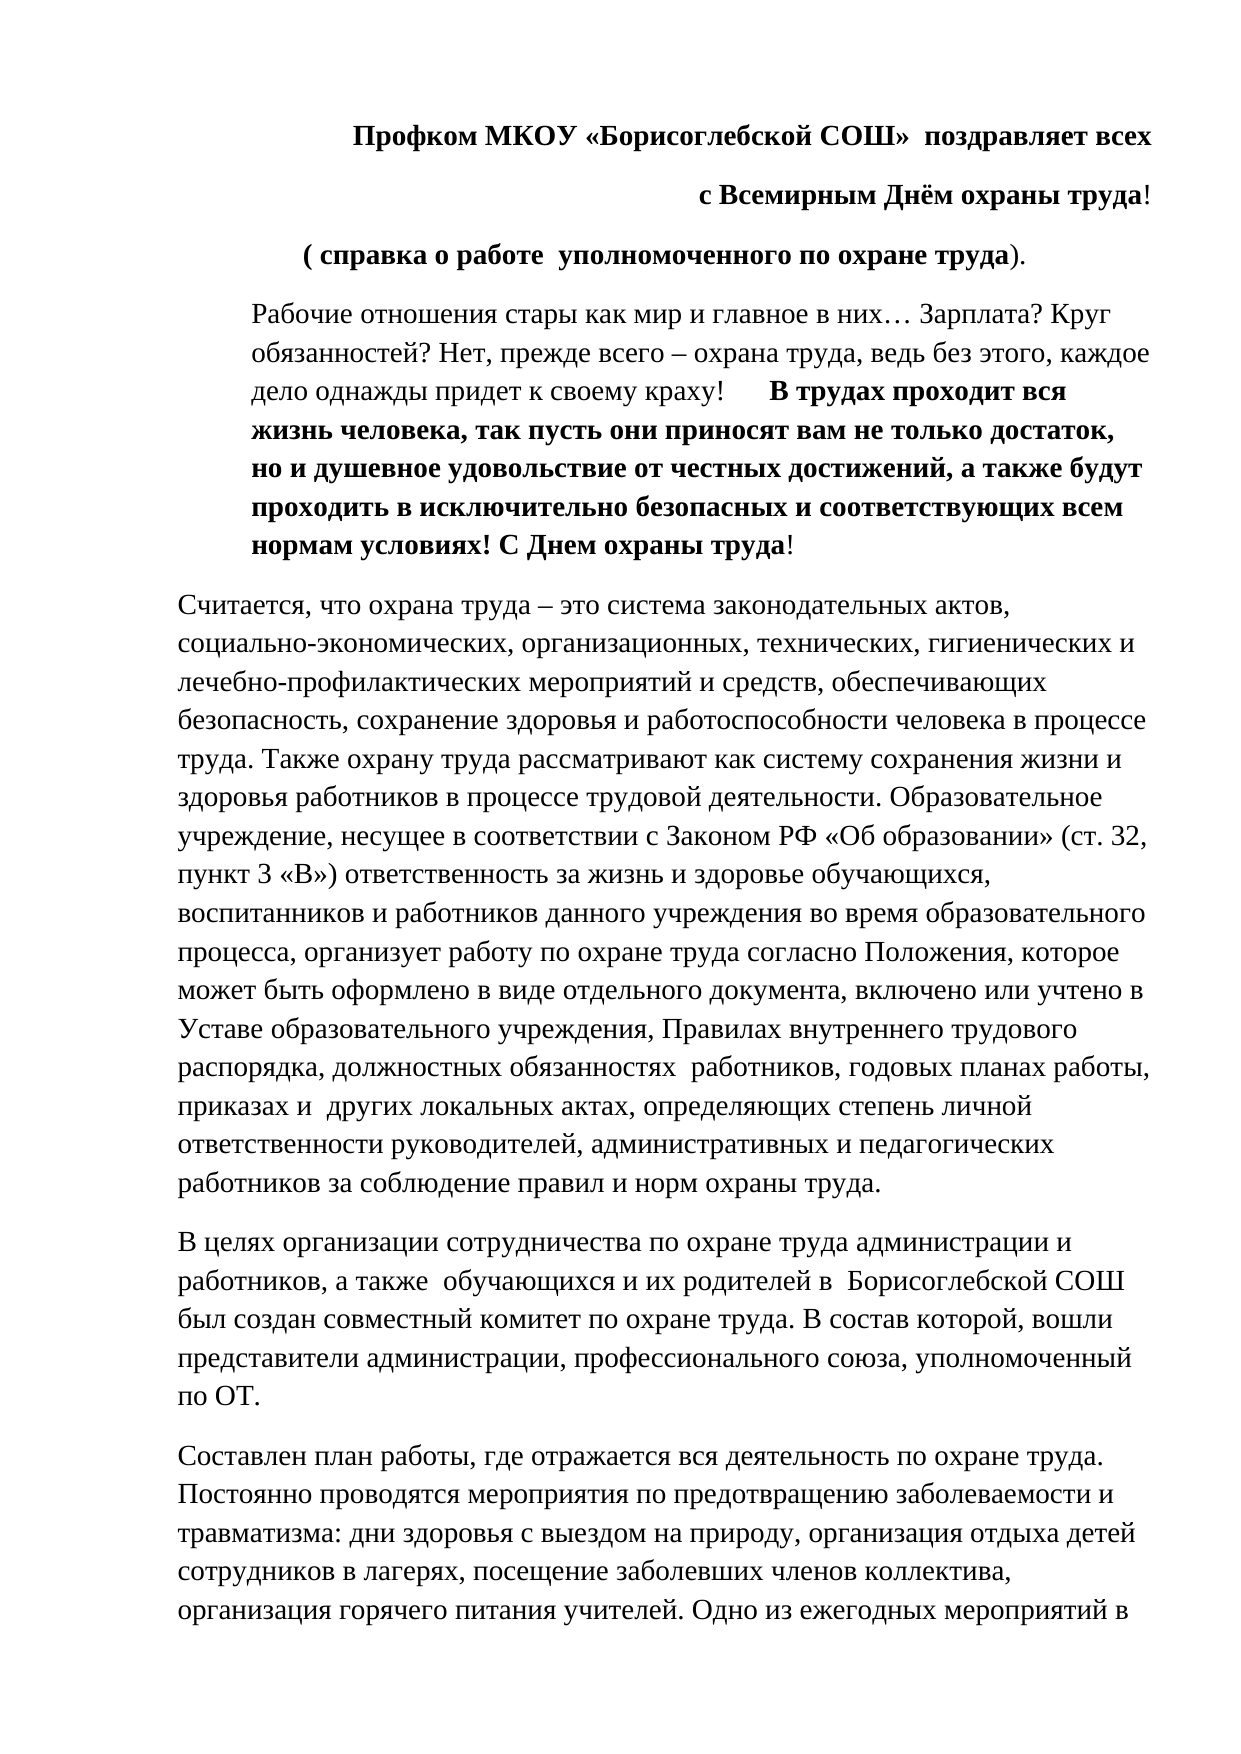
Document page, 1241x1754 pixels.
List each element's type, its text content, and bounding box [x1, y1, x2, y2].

text Профком МКОУ «Борисоглебской СОШ» поздравляет всех [177, 118, 1152, 152]
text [177, 1438, 1152, 1626]
text Рабочие отношения стары как мир и главное в них… Зарплата? Круг обязанностей? Нет, прежде всего – охрана труда, ведь без этого, каждое дело однажды придет к своему краху! В трудах проходит вся жизнь человека, так пусть они приносят вам не только достаток, но и душевное удовольствие от честных достижений, а также будут проходить в исключительно безопасных и соответствующих всем нормам условиях! С Днем охраны труда! [251, 296, 1152, 561]
text В целях организации сотрудничества по охране труда администрации и работников, а также обучающихся и их родителей в Борисоглебской СОШ был создан совместный комитет по охране труда. В состав которой, вошли представители администрации, профессионального союза, уполномоченный по ОТ. [177, 1224, 1152, 1412]
text ( справка о работе уполномоченного по охране труда). [177, 237, 1152, 270]
text Считается, что охрана труда – это система законодательных актов, социально-экономических, организационных, технических, гигиенических и лечебно-профилактических мероприятий и средств, обеспечивающих безопасность, сохранение здоровья и работоспособности человека в процессе труда. Также охрану труда рассматривают как систему сохранения жизни и здоровья работников в процессе трудовой деятельности. Образовательное учреждение, несущее в соответствии с Законом РФ «Об образовании» (ст. 32, пункт 3 «В») ответственность за жизнь и здоровье обучающихся, воспитанников и работников данного учреждения во время образовательного процесса, организует работу по охране труда согласно Положения, которое может быть оформлено в виде отдельного документа, включено или учтено в Уставе образовательного учреждения, Правилах внутреннего трудового распорядка, должностных обязанностях работников, годовых планах работы, приказах и других локальных актах, определяющих степень личной ответственности руководителей, административных и педагогических работников за соблюдение правил и норм охраны труда. [177, 587, 1152, 1198]
text с Всемирным Днём охраны труда! [177, 177, 1152, 211]
